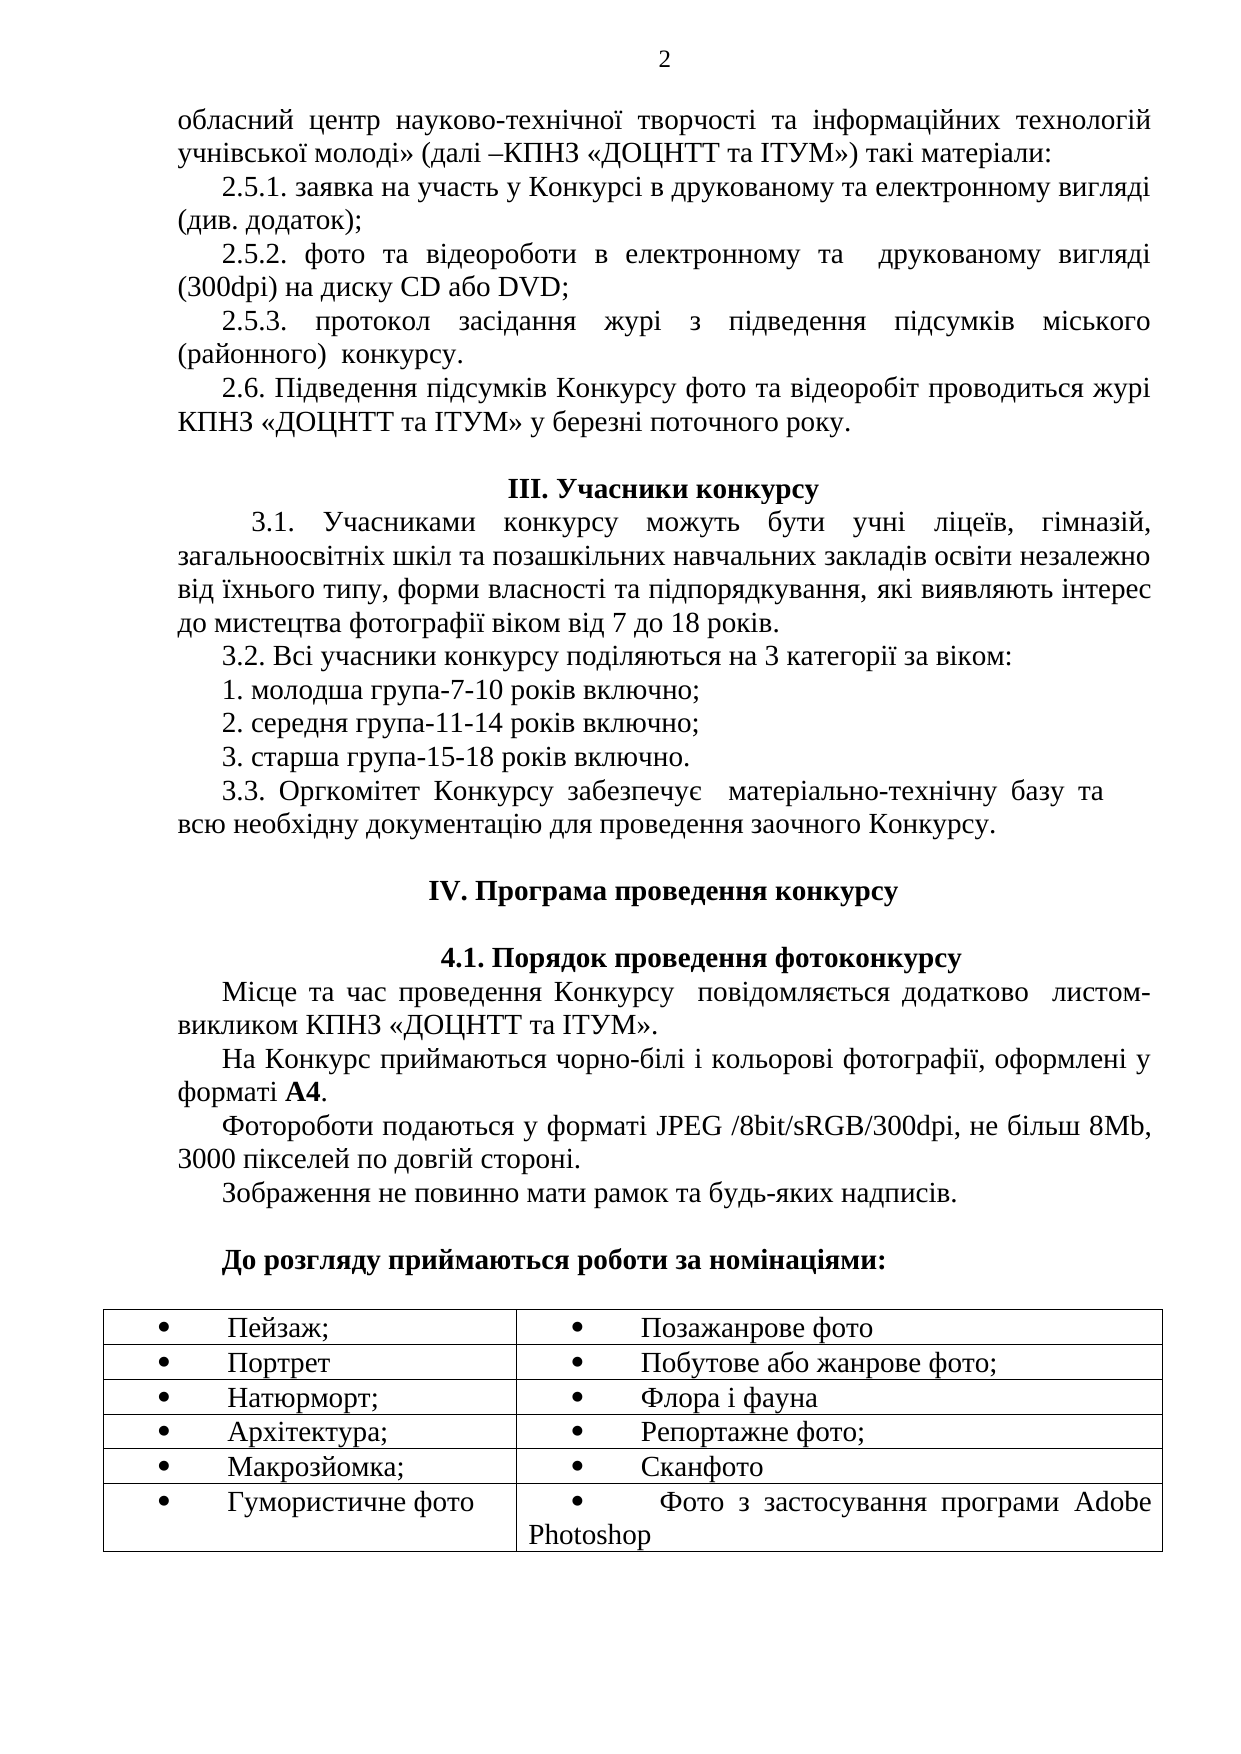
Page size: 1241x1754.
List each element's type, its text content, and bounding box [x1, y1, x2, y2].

text 2.6. Підведення підсумків Конкурсу фото та відеоробіт проводиться журі КПНЗ «ДОЦНТТ та ІТУМ» у березні поточного року. [177, 370, 1152, 437]
text 3.3. Оргкомітет Конкурсу забезпечує матеріально-технічну базу та всю необхідну документацію для проведення заочного Конкурсу. [177, 773, 1105, 840]
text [177, 102, 1152, 169]
text 2.5.2. фото та відеороботи в електронному та друкованому вигляді (300dpi) на диску CD або DVD; [177, 236, 1152, 303]
text 2. середня група-11-14 років включно; [177, 706, 1152, 739]
text 1. молодша група-7-10 років включно; [177, 672, 1152, 706]
text На Конкурс приймаються чорно-білі і кольорові фотографії, оформлені у форматі А4. [177, 1041, 1152, 1108]
table_cell Побутове або жанрове фото; [517, 1345, 1162, 1379]
text ІІІ. Учасники конкурсу [177, 471, 1105, 504]
table_cell Сканфото [517, 1449, 1162, 1483]
text 4.1. Порядок проведення фотоконкурсу [177, 940, 1152, 974]
table_cell Макрозйомка; [104, 1449, 516, 1483]
table_cell Натюрморт; [104, 1380, 516, 1413]
text 2.5.1. заявка на участь у Конкурсі в друкованому та електронному вигляді (див. додаток); [177, 169, 1152, 236]
text Зображення не повинно мати рамок та будь-яких надписів. [177, 1175, 1152, 1209]
table_cell Гумористичне фото [104, 1484, 516, 1551]
list Місце та час проведення Конкурсу повідомляється додатково листом-викликом КПНЗ «ДОЦНТТ та ІТУМ». [177, 974, 1152, 1041]
table_cell Репортажне фото; [517, 1415, 1162, 1448]
text 2.5.3. протокол засідання журі з підведення підсумків міського (районного) конкурсу. [177, 303, 1152, 370]
table_header Позажанрове фото [517, 1310, 1162, 1344]
table_cell Фото з застосування програми Adobe Photoshop [517, 1484, 1162, 1551]
text 3. старша група-15-18 років включно. [177, 739, 1152, 773]
text 3.1. Учасниками конкурсу можуть бути учні ліцеїв, гімназій, загальноосвітніх шкіл та позашкільних навчальних закладів освіти незалежно від їхнього типу, форми власності та підпорядкування, які виявляють інтерес до мистецтва фотографії віком від 7 до 18 років. [177, 504, 1152, 638]
table_cell Флора і фауна [517, 1380, 1162, 1413]
table_cell Портрет [104, 1345, 516, 1379]
text ІV. Програма проведення конкурсу [177, 873, 1105, 907]
text До розгляду приймаються роботи за номінаціями: [177, 1242, 1152, 1276]
text Фотороботи подаються у форматі JPEG /8bit/sRGB/300dpi, не більш 8Mb, 3000 пікселей по довгій стороні. [177, 1108, 1152, 1175]
table_header Пейзаж; [104, 1310, 516, 1344]
table_cell Архітектура; [104, 1415, 516, 1448]
text 3.2. Всі учасники конкурсу поділяються на 3 категорії за віком: [177, 638, 1152, 672]
